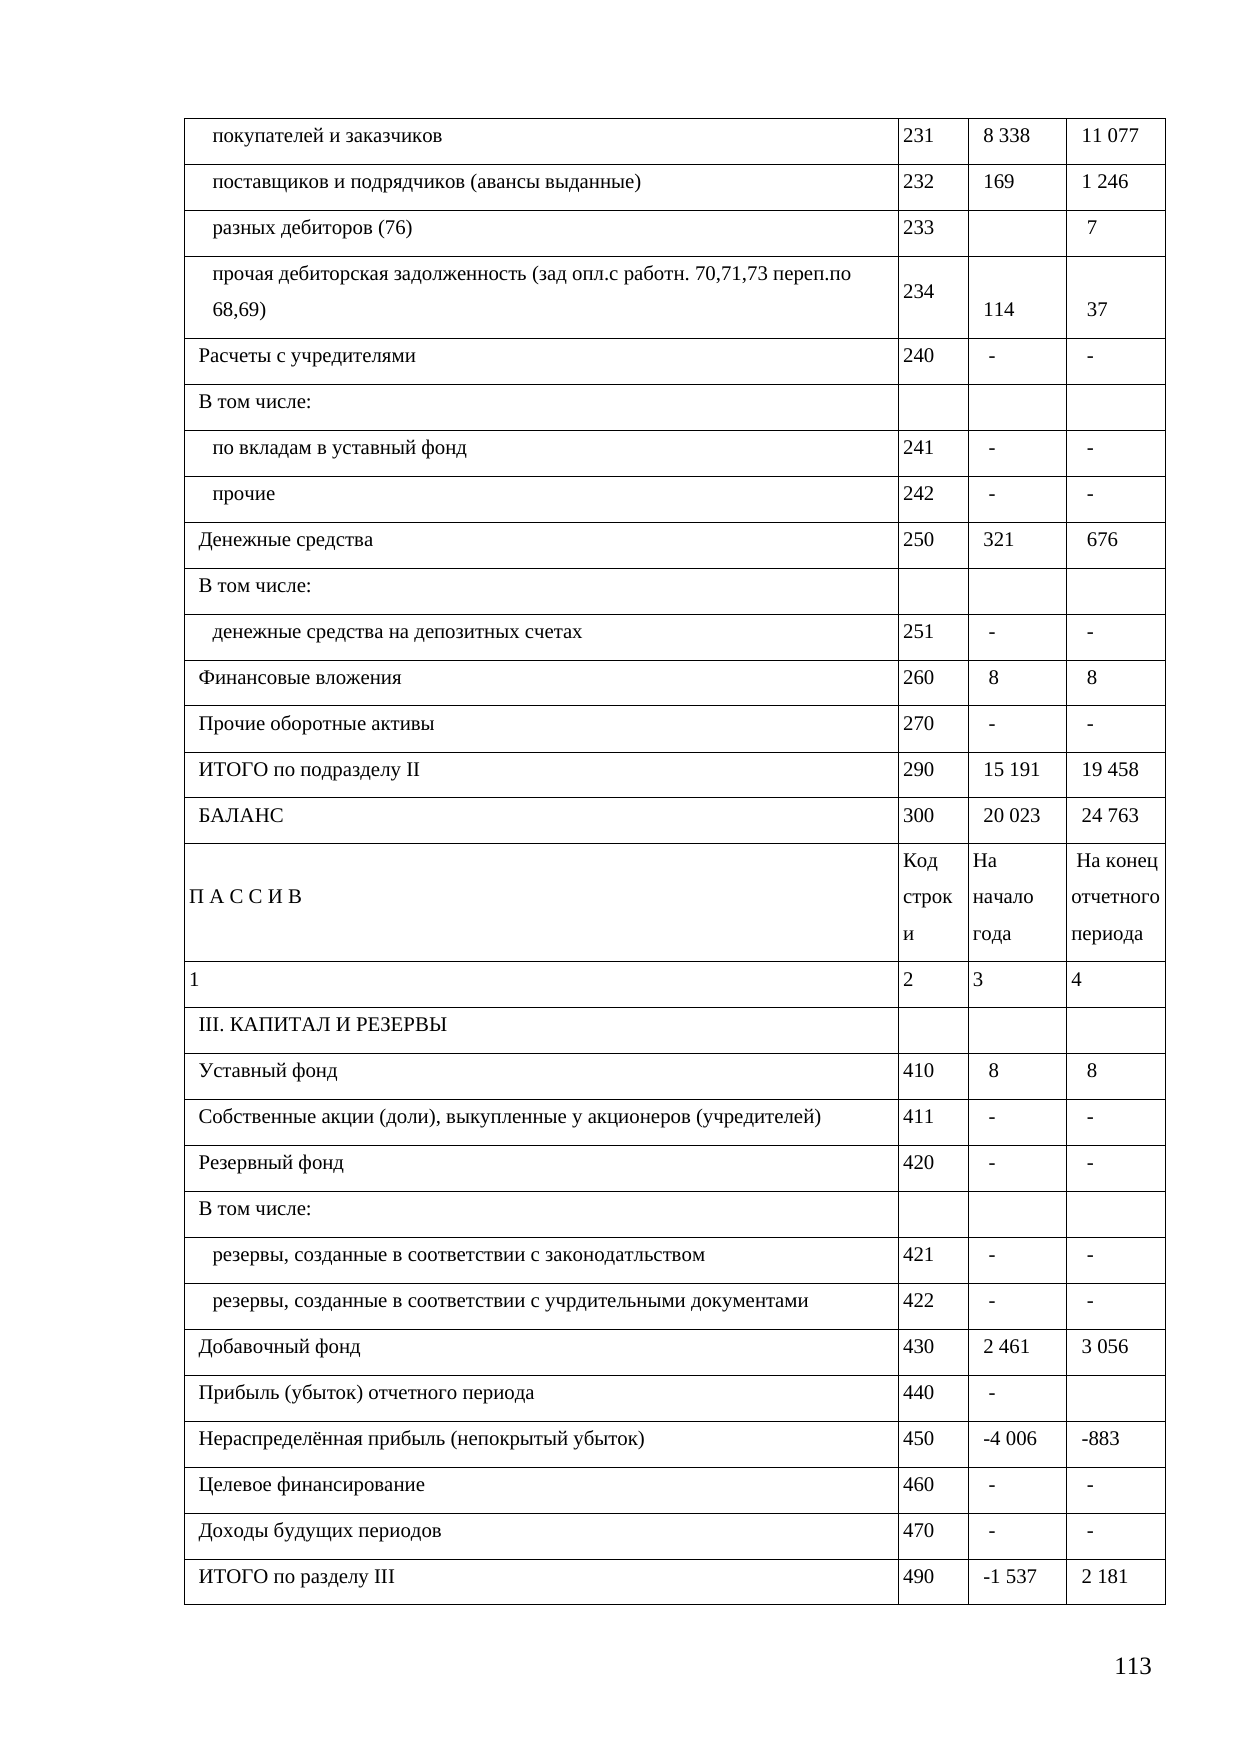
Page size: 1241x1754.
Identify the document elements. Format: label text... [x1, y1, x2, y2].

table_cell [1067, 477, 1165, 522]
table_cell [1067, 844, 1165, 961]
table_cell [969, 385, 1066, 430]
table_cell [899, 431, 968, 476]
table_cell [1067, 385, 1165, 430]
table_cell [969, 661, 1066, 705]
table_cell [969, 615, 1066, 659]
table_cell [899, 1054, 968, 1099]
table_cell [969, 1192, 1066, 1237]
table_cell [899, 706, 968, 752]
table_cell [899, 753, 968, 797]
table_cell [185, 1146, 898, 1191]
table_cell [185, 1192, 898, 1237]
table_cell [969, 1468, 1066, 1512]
table_cell покупателей и заказчиков [185, 119, 898, 164]
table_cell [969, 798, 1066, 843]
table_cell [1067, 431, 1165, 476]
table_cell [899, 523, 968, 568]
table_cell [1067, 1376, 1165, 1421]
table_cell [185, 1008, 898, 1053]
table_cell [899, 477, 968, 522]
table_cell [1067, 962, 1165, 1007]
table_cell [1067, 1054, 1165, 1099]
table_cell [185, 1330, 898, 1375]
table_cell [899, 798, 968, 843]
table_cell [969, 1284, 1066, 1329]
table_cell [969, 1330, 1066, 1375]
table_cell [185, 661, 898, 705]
table_cell 8 338 [969, 119, 1066, 164]
table_cell 1 246 [1067, 165, 1165, 210]
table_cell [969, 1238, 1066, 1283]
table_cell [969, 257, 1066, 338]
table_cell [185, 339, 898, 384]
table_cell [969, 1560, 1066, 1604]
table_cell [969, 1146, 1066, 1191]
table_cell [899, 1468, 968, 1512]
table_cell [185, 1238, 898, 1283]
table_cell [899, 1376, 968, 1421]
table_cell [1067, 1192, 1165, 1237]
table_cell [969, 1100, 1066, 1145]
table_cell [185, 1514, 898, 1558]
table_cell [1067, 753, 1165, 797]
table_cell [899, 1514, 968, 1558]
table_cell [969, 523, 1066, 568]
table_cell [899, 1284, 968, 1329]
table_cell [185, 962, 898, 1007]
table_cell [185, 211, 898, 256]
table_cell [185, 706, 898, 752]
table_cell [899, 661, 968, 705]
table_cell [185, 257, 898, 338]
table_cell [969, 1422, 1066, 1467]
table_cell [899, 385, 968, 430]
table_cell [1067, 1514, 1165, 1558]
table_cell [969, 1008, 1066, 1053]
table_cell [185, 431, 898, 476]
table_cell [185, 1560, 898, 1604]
table_cell 169 [969, 165, 1066, 210]
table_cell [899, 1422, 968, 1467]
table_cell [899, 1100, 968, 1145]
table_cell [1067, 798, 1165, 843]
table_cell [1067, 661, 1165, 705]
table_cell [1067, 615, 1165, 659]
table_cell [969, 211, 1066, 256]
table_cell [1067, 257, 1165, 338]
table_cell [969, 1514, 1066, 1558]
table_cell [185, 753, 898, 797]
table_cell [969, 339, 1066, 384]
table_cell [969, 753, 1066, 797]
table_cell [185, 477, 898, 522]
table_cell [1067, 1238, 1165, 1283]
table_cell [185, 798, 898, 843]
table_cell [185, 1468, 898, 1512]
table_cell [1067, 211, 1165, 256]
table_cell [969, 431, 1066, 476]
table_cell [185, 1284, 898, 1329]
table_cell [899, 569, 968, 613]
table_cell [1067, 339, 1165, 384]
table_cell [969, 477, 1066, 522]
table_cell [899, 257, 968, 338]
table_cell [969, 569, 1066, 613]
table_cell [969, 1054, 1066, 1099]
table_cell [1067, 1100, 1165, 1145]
table_cell 11 077 [1067, 119, 1165, 164]
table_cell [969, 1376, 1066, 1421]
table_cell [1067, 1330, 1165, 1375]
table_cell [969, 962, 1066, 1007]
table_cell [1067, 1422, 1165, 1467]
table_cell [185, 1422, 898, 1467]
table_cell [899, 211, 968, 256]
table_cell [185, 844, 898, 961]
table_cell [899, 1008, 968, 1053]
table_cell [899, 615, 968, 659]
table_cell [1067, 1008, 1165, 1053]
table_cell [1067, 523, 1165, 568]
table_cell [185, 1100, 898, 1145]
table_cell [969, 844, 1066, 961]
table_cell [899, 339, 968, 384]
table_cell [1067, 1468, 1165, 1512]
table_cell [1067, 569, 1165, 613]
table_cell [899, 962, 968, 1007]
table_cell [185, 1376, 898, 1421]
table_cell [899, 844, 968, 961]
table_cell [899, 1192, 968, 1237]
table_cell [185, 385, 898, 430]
table_cell поставщиков и подрядчиков (авансы выданные) [185, 165, 898, 210]
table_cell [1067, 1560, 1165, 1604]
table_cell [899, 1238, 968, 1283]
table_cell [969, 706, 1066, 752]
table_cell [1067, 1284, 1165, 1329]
table_cell 231 [899, 119, 968, 164]
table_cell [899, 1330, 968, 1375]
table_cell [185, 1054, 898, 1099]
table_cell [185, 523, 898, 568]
table_cell 232 [899, 165, 968, 210]
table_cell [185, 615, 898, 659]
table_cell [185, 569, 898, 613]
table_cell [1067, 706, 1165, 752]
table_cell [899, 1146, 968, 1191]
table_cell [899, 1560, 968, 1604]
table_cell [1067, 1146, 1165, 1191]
